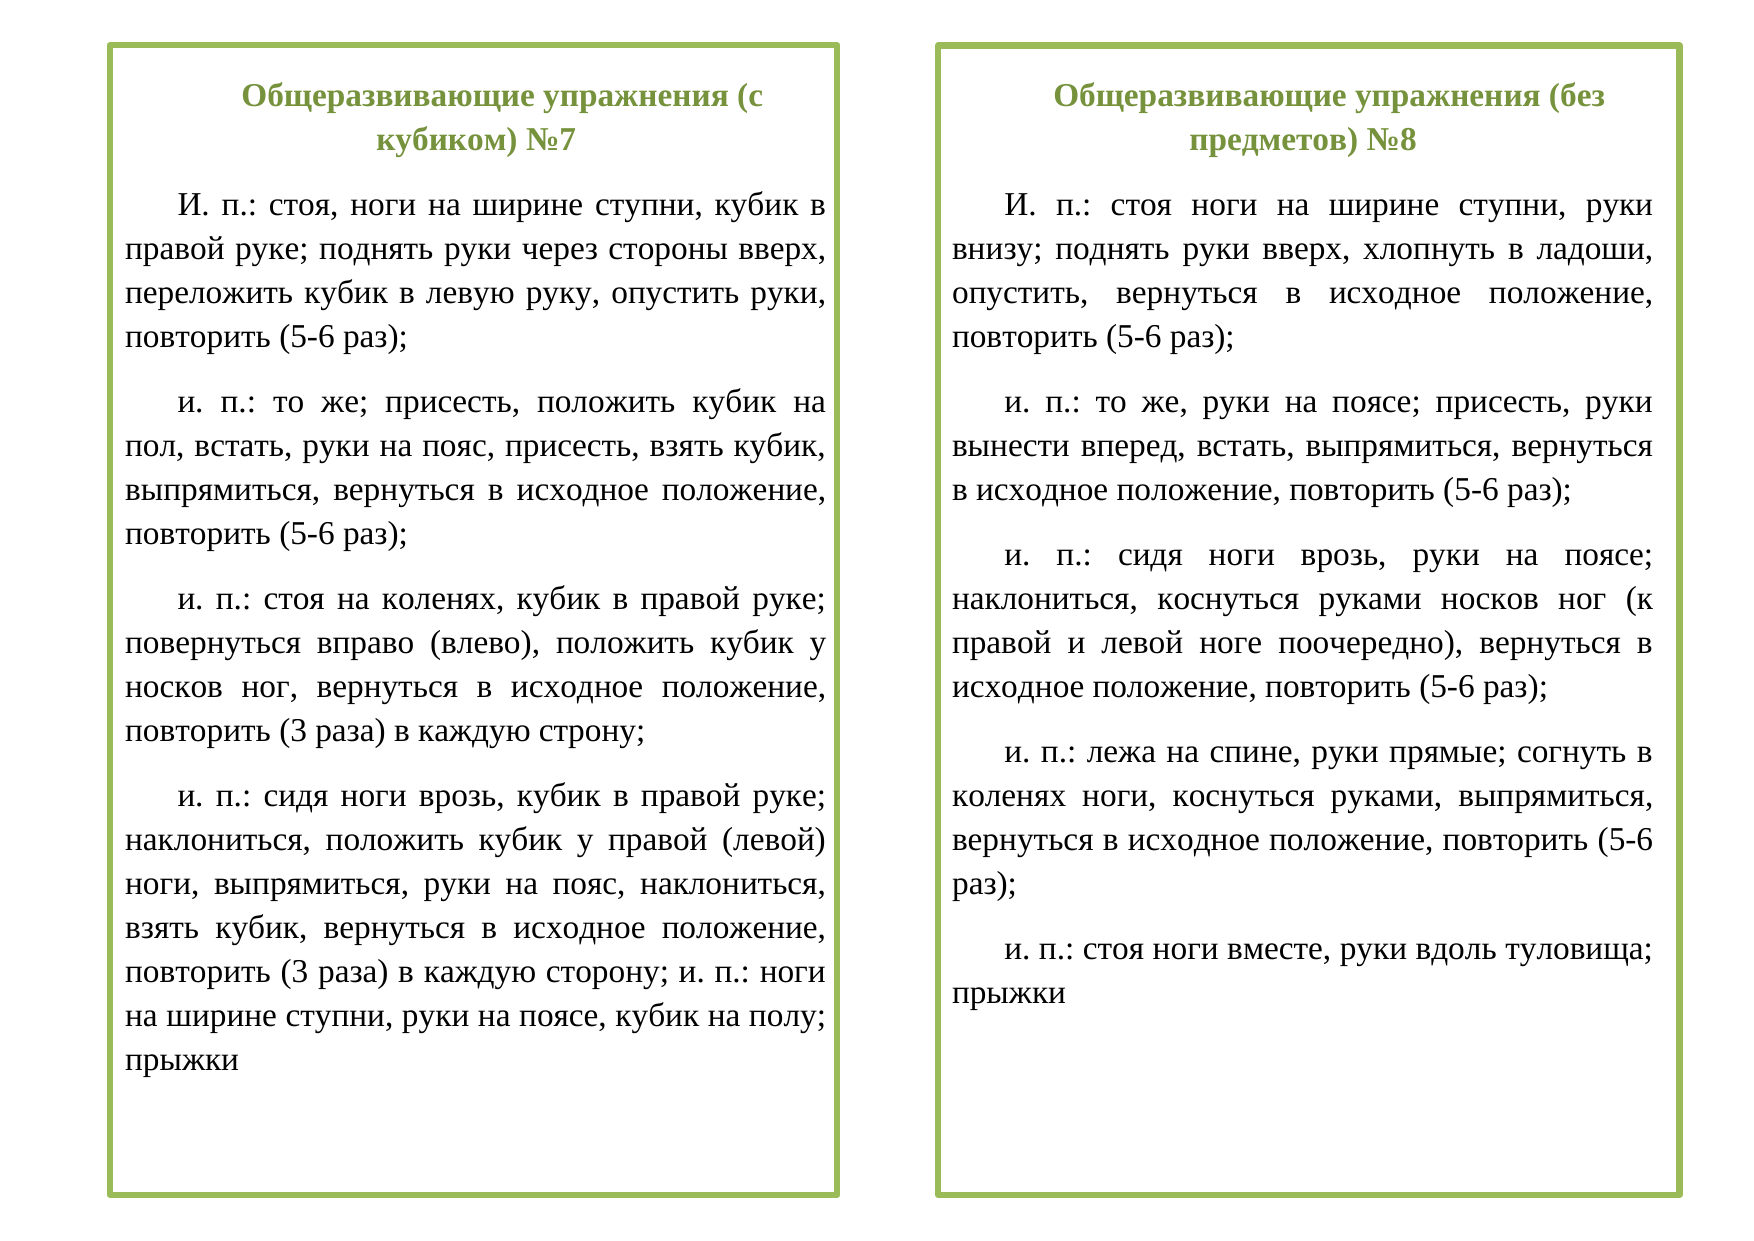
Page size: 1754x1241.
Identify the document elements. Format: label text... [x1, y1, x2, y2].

text и. п.: лежа на спине, руки прямые; согнуть в коленях ноги, коснуться руками, выпрямиться, вернуться в исходное положение, повторить (5-6 раз); [952, 731, 1654, 902]
text Общеразвивающие упражнения (без предметов) №8 [952, 75, 1654, 157]
text И. п.: стоя, ноги на ширине ступни, кубик в правой руке; поднять руки через стороны вверх, переложить кубик в левую руку, опустить руки, повторить (5-6 раз); [125, 184, 827, 354]
text и. п.: сидя ноги врозь, руки на поясе; наклониться, коснуться руками носков ног (к правой и левой ноге поочередно), вернуться в исходное положение, повторить (5-6 раз); [952, 534, 1654, 704]
text и. п.: стоя ноги вместе, руки вдоль туловища; прыжки [952, 928, 1654, 1011]
text и. п.: стоя на коленях, кубик в правой руке; повернуться вправо (влево), положить кубик у носков ног, вернуться в исходное положение, повторить (3 раза) в каждую строну; [125, 578, 827, 749]
text и. п.: сидя ноги врозь, кубик в правой руке; наклониться, положить кубик у правой (левой) ноги, выпрямиться, руки на пояс, наклониться, взять кубик, вернуться в исходное положение, повторить (3 раза) в каждую сторону; и. п.: ноги на ширине ступни, руки на поясе, кубик на полу; прыжки [125, 775, 827, 1078]
text и. п.: то же, руки на поясе; присесть, руки вынести вперед, встать, выпрямиться, вернуться в исходное положение, повторить (5-6 раз); [952, 381, 1654, 507]
text и. п.: то же; присесть, положить кубик на пол, встать, руки на пояс, присесть, взять кубик, выпрямиться, вернуться в исходное положение, повторить (5-6 раз); [125, 381, 827, 552]
text Общеразвивающие упражнения (с кубиком) №7 [125, 75, 827, 157]
text И. п.: стоя ноги на ширине ступни, руки внизу; поднять руки вверх, хлопнуть в ладоши, опустить, вернуться в исходное положение, повторить (5-6 раз); [952, 184, 1654, 354]
